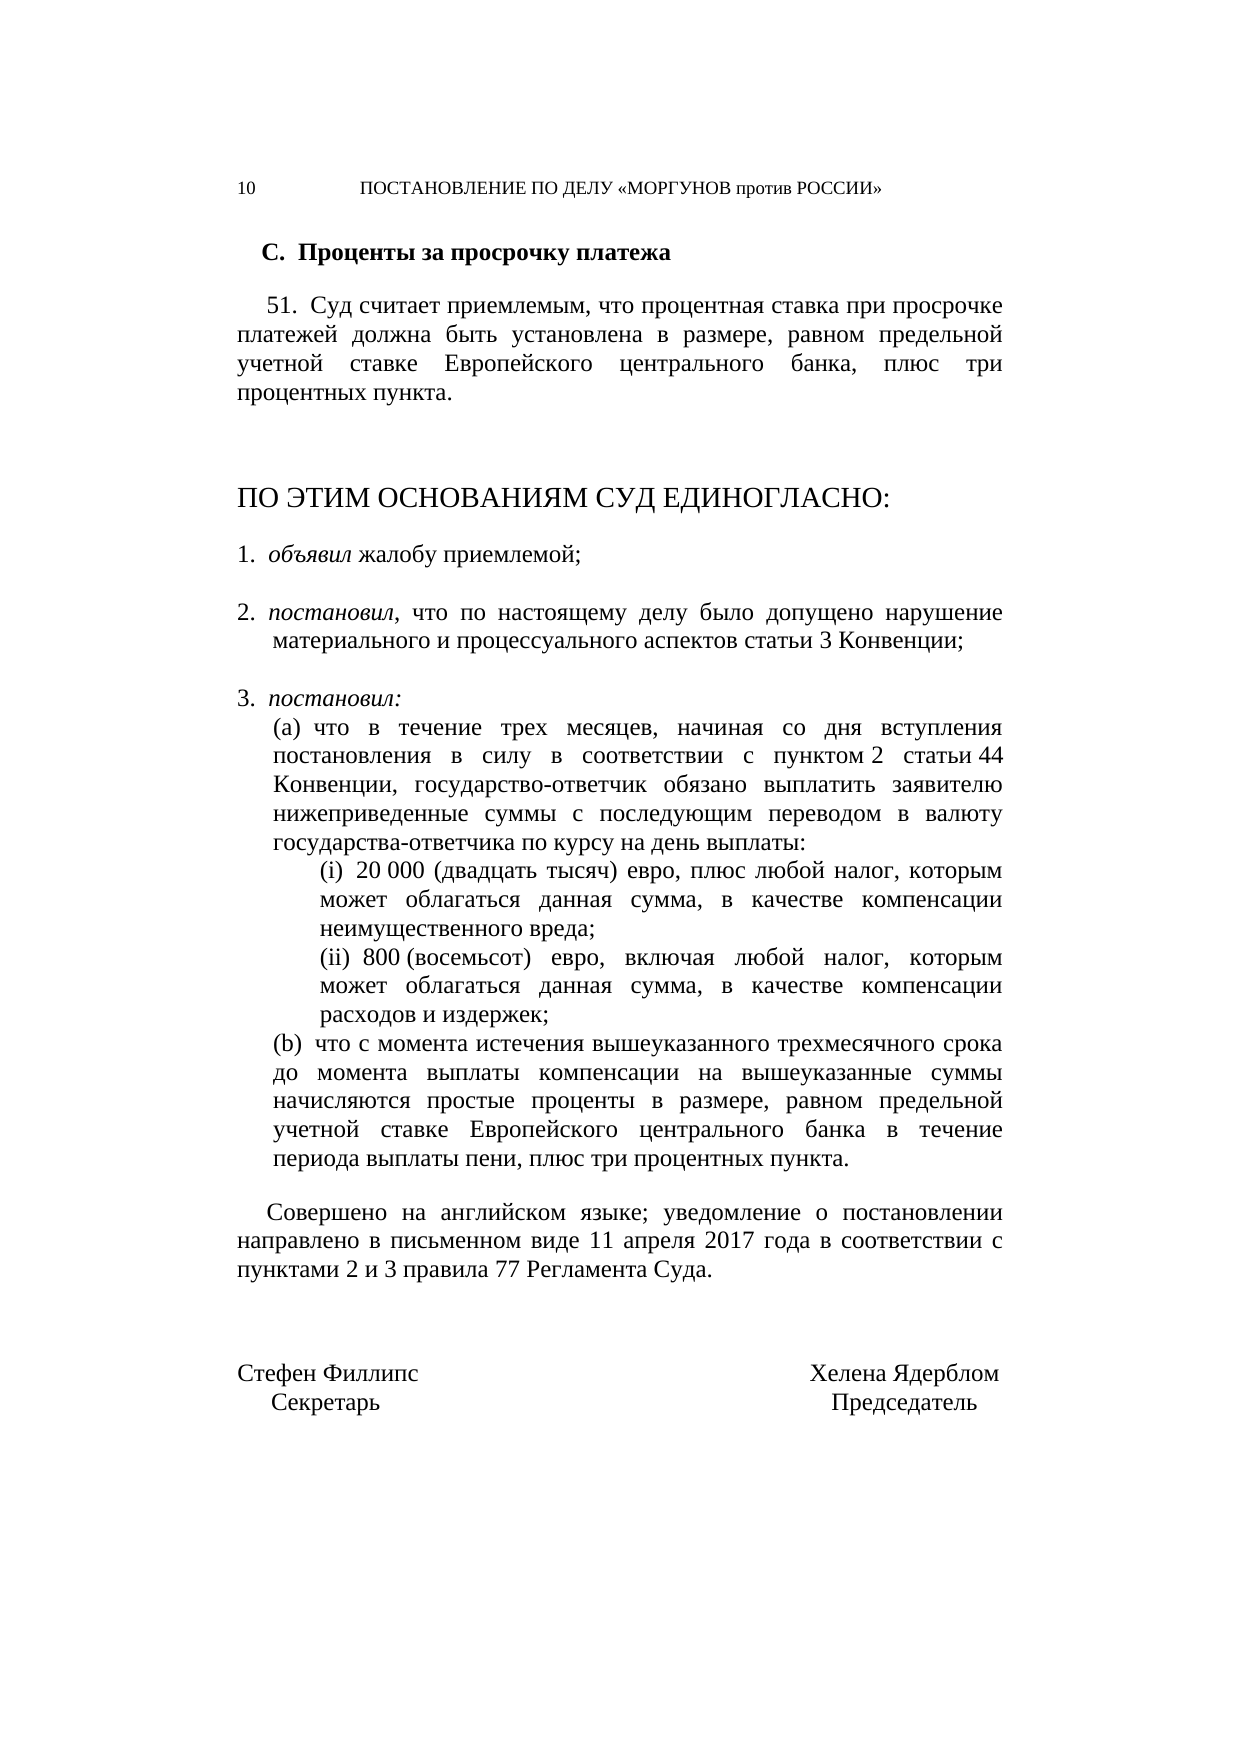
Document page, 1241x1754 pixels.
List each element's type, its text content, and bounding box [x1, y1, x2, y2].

list (a) что в течение трех месяцев, начиная со дня вступления постановления в силу в соответствии с пунктом 2 статьи 44 Конвенции, государство-ответчик обязано выплатить заявителю нижеприведенные суммы с последующим переводом в валюту государства-ответчика по курсу на день выплаты: [273, 712, 1003, 855]
list (ii) 800 (восемьсот) евро, включая любой налог, которым может облагаться данная сумма, в качестве компенсации расходов и издержек; [319, 942, 1003, 1028]
list 2. постановил, что по настоящему делу было допущено нарушение материального и процессуального аспектов статьи 3 Конвенции; [237, 597, 1003, 654]
text Совершено на английском языке; уведомление о постановлении направлено в письменном виде 11 апреля 2017 года в соответствии с пунктами 2 и 3 правила 77 Регламента Суда. [237, 1197, 1003, 1283]
list 1. объявил жалобу приемлемой; [237, 539, 1003, 568]
subtitle C. Проценты за просрочку платежа [261, 237, 1003, 266]
text 51. Суд считает приемлемым, что процентная ставка при просрочке платежей должна быть установлена в размере, равном предельной учетной ставке Европейского центрального банка, плюс три процентных пункта. [237, 291, 1003, 406]
title ПО ЭТИМ ОСНОВАНИЯМ СУД ЕДИНОГЛАСНО: [237, 481, 1003, 514]
list (b) что с момента истечения вышеуказанного трехмесячного срока до момента выплаты компенсации на вышеуказанные суммы начисляются простые проценты в размере, равном предельной учетной ставке Европейского центрального банка в течение периода выплаты пени, плюс три процентных пункта. [273, 1028, 1003, 1172]
list (i) 20 000 (двадцать тысяч) евро, плюс любой налог, которым может облагаться данная сумма, в качестве компенсации неимущественного вреда; [319, 855, 1003, 942]
text Стефен Филлипс Хелена Ядерблом Секретарь Председатель [237, 1358, 1003, 1415]
list 3. постановил: [237, 683, 1003, 712]
